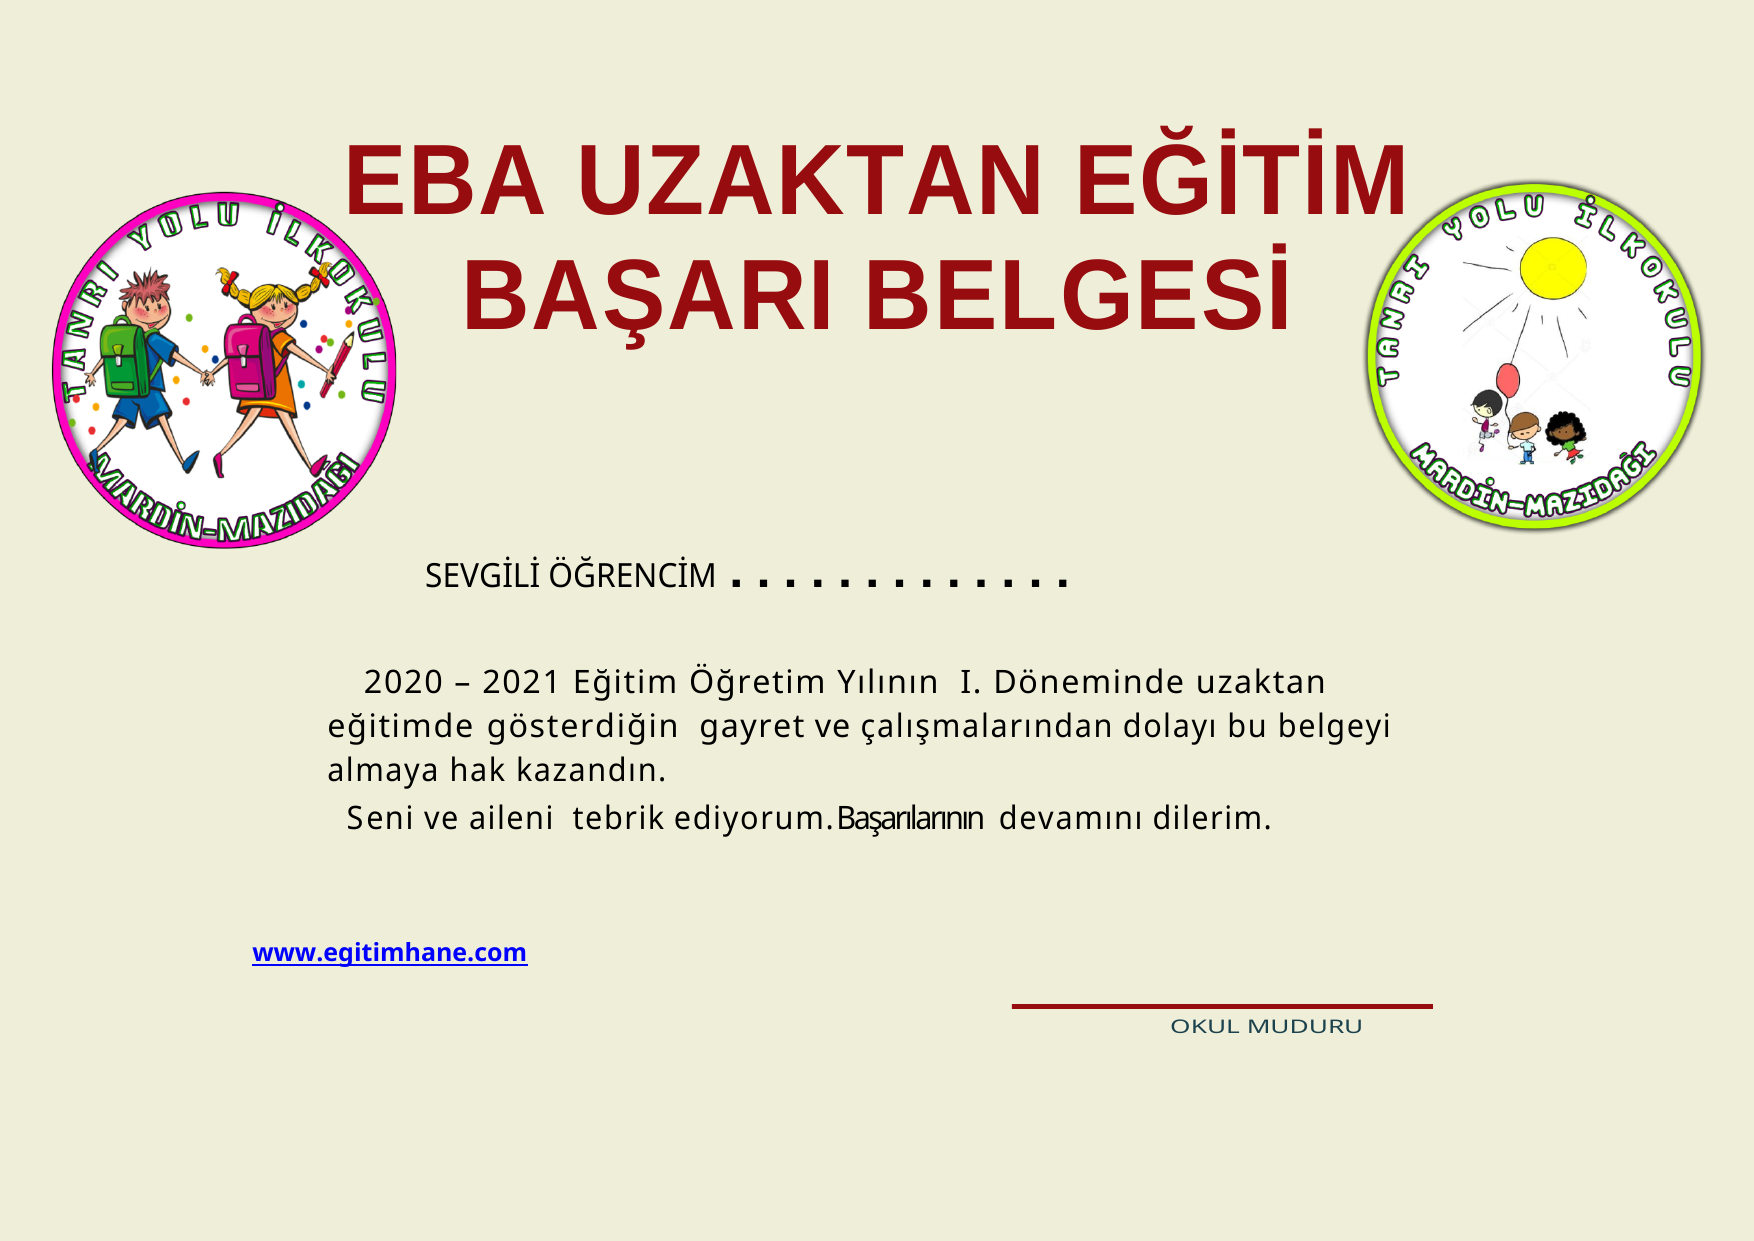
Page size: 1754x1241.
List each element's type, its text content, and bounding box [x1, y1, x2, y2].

picture [51, 191, 397, 549]
text OKUL MUDURU [993, 985, 1502, 1039]
title EBA UZAKTAN EĞİTİM BAŞARI BELGESİ [252, 121, 1502, 351]
picture [1357, 173, 1710, 539]
text 2020 – 2021 Eğitim Öğretim Yılının I. Döneminde uzaktan eğitimde gösterdiğin gayret ve çalışmalarından dolayı bu belgeyi almaya hak kazandın. [327, 659, 1439, 791]
text www.egitimhane.com [252, 935, 1502, 969]
text S eni ve aileni tebrik ediyorum. B a ş a r ı l a r ı n ı n devamını dilerim. [252, 795, 1439, 839]
text SEVGİLİ ÖĞRENCİM ............. [252, 522, 1502, 602]
